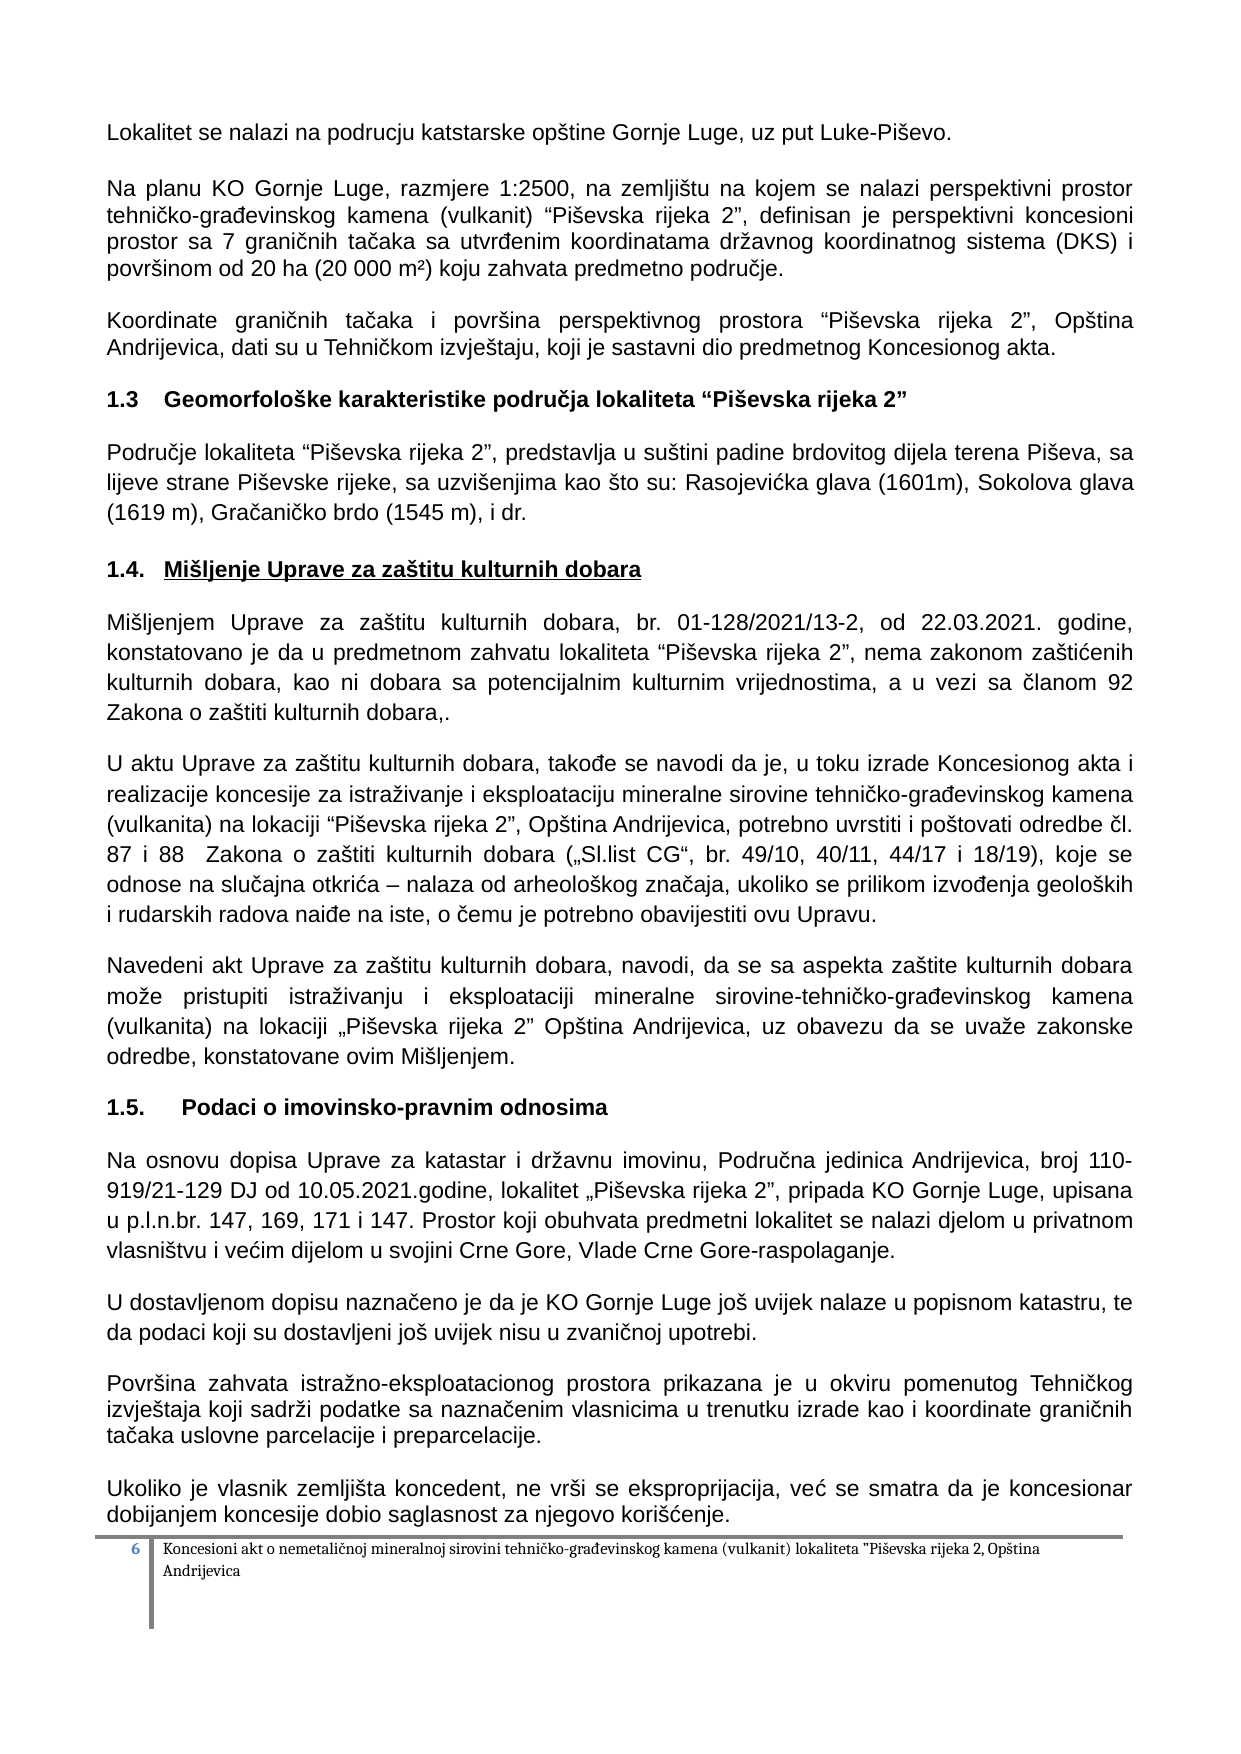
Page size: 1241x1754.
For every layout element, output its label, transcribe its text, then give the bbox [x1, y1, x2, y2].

text Na osnovu dopisa Uprave za katastar i državnu imovinu, Područna jedinica Andrijevica, broj 110-919/21-129 DJ od 10.05.2021.godine, lokalitet „Piševska rijeka 2”, pripada KO Gornje Luge, upisana u p.l.n.br. 147, 169, 171 i 147. Prostor koji obuhvata predmetni lokalitet se nalazi djelom u privatnom vlasništvu i većim dijelom u svojini Crne Gore, Vlade Crne Gore-raspolaganje. [106, 1147, 1134, 1264]
text Koordinate graničnih tačaka i površina perspektivnog prostora “Piševska rijeka 2”, Opština Andrijevica, dati su u Tehničkom izvještaju, koji je sastavni dio predmetnog Koncesionog akta. [106, 307, 1134, 360]
text Ukoliko je vlasnik zemljišta koncedent, ne vrši se eksproprijacija, već se smatra da je koncesionar dobijanjem koncesije dobio saglasnost za njegovo korišćenje. [106, 1475, 1134, 1528]
subtitle 1.3 Geomorfološke karakteristike područja lokaliteta “Piševska rijeka 2” [106, 386, 1134, 413]
text Površina zahvata istražno-eksploatacionog prostora prikazana je u okviru pomenutog Tehničkog izvještaja koji sadrži podatke sa naznačenim vlasnicima u trenutku izrade kao i koordinate graničnih tačaka uslovne parcelacije i preparcelacije. [106, 1370, 1134, 1449]
subtitle Podaci o imovinsko-pravnim odnosima [106, 1094, 1134, 1120]
text U aktu Uprave za zaštitu kulturnih dobara, takođe se navodi da je, u toku izrade Koncesionog akta i realizacije koncesije za istraživanje i eksploataciju mineralne sirovine tehničko-građevinskog kamena (vulkanita) na lokaciji “Piševska rijeka 2”, Opština Andrijevica, potrebno uvrstiti i poštovati odredbe čl. 87 i 88 Zakona o zaštiti kulturnih dobara („Sl.list CG“, br. 49/10, 40/11, 44/17 i 18/19), koje se odnose na slučajna otkrića – nalaza od arheološkog značaja, ukoliko se prilikom izvođenja geoloških i rudarskih radova naiđe na iste, o čemu je potrebno obavijestiti ovu Upravu. [106, 750, 1134, 928]
text U dostavljenom dopisu naznačeno je da je KO Gornje Luge još uvijek nalaze u popisnom katastru, te da podaci koji su dostavljeni još uvijek nisu u zvaničnoj upotrebi. [106, 1288, 1134, 1345]
text Navedeni akt Uprave za zaštitu kulturnih dobara, navodi, da se sa aspekta zaštite kulturnih dobara može pristupiti istraživanju i eksploataciji mineralne sirovine-tehničko-građevinskog kamena (vulkanita) na lokaciji „Piševska rijeka 2” Opština Andrijevica, uz obavezu da se uvaže zakonske odredbe, konstatovane ovim Mišljenjem. [106, 952, 1134, 1069]
text Mišljenjem Uprave za zaštitu kulturnih dobara, br. 01-128/2021/13-2, od 22.03.2021. godine, konstatovano je da u predmetnom zahvatu lokaliteta “Piševska rijeka 2”, nema zakonom zaštićenih kulturnih dobara, kao ni dobara sa potencijalnim kulturnim vrijednostima, a u vezi sa članom 92 Zakona o zaštiti kulturnih dobara,. [106, 609, 1134, 726]
text Lokalitet se nalazi na podrucju katstarske opštine Gornje Luge, uz put Luke-Piševo. [106, 119, 1134, 145]
text Područje lokaliteta “Piševska rijeka 2”, predstavlja u suštini padine brdovitog dijela terena Piševa, sa lijeve strane Piševske rijeke, sa uzvišenjima kao što su: Rasojevićka glava (1601m), Sokolova glava (1619 m), Gračaničko brdo (1545 m), i dr. [106, 439, 1134, 526]
text Na planu KO Gornje Luge, razmjere 1:2500, na zemljištu na kojem se nalazi perspektivni prostor tehničko-građevinskog kamena (vulkanit) “Piševska rijeka 2”, definisan je perspektivni koncesioni prostor sa 7 graničnih tačaka sa utvrđenim koordinatama državnog koordinatnog sistema (DKS) i površinom od 20 ha (20 000 m²) koju zahvata predmetno područje. [106, 175, 1134, 281]
text 1.4. Mišljenje Uprave za zaštitu kulturnih dobara [106, 556, 1134, 582]
